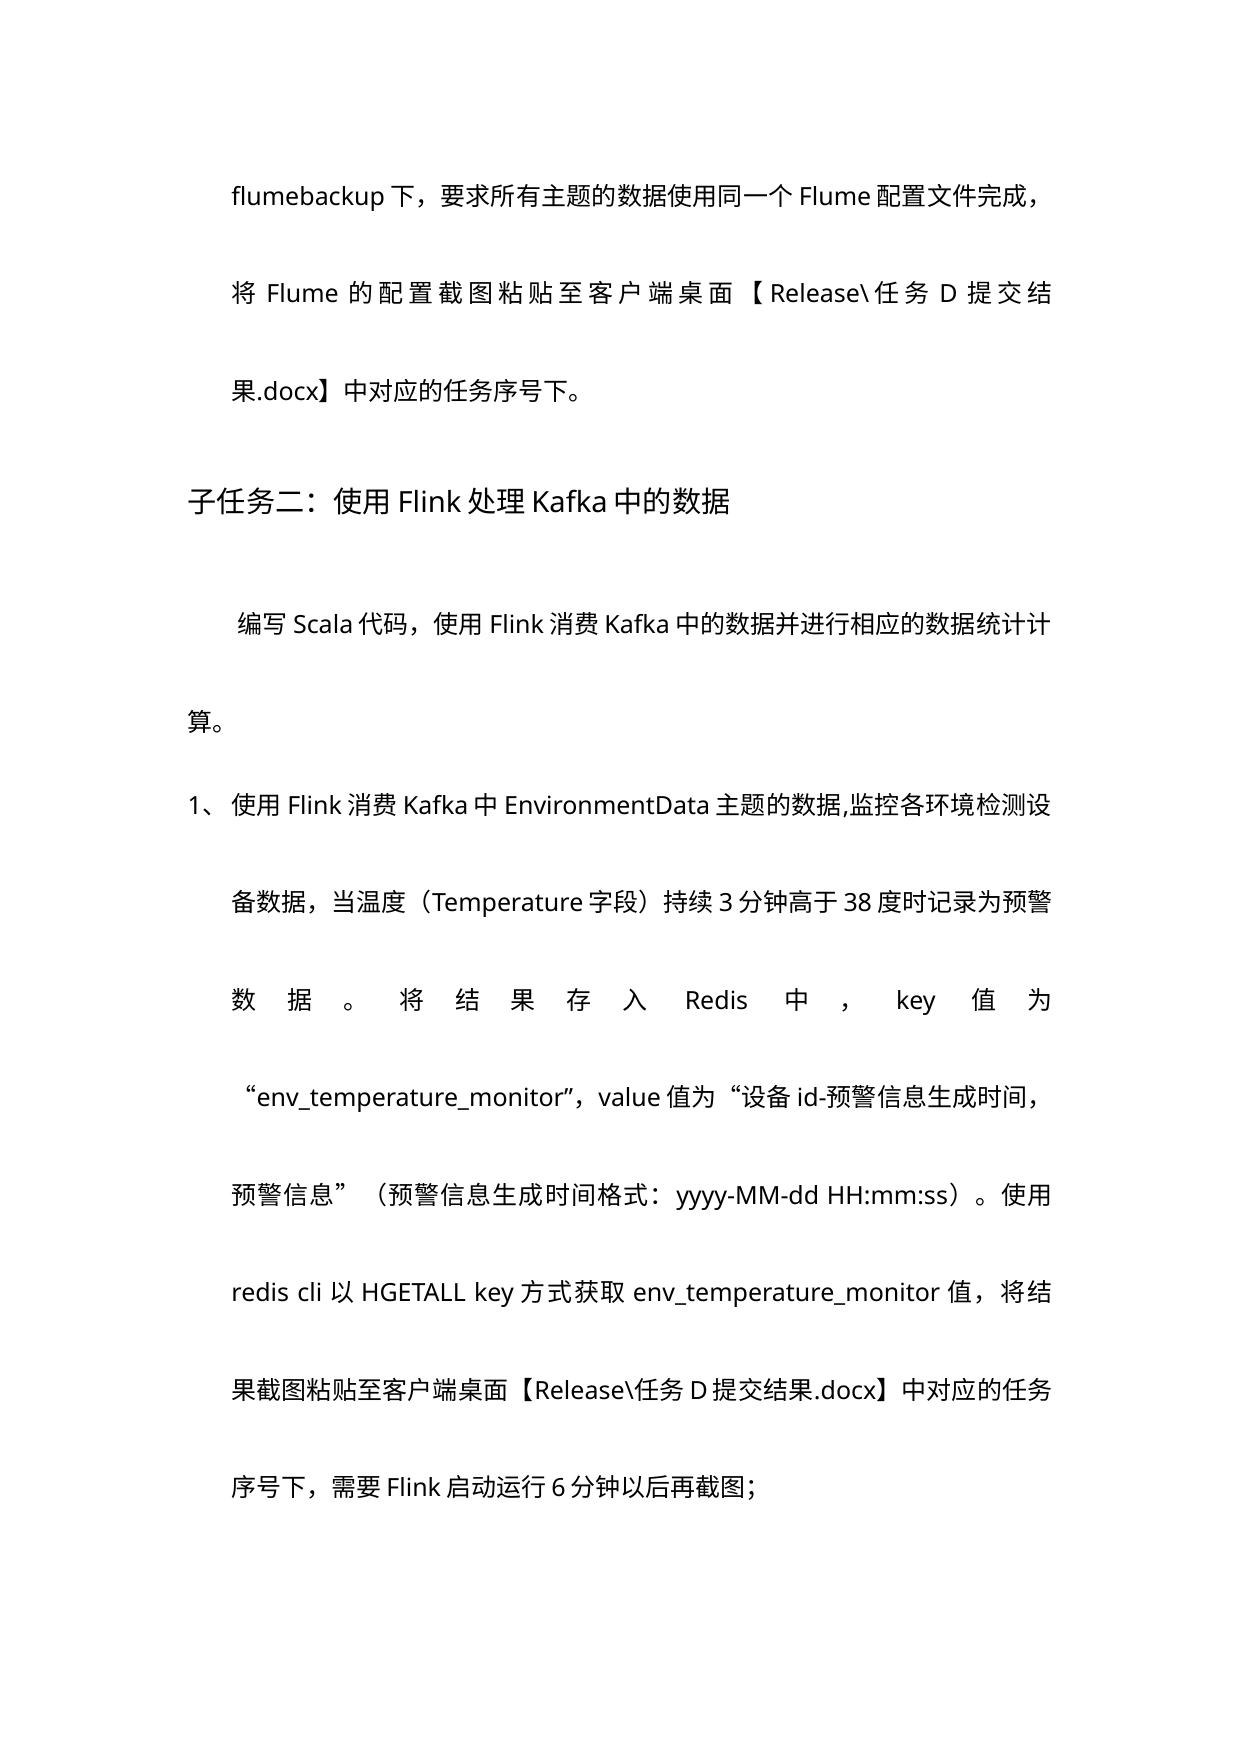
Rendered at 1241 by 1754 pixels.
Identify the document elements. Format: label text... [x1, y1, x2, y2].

text 编写Scala代码，使用Flink消费Kafka中的数据并进行相应的数据统计计算。 [187, 590, 1053, 753]
list 使用Flink消费Kafka中EnvironmentData主题的数据,监控各环境检测设备数据，当温度（Temperature字段）持续3分钟高于38度时记录为预警数据。将结果存入Redis中，key值为“env_temperature_monitor”，value值为“设备id-预警信息生成时间，预警信息”（预警信息生成时间格式：yyyy-MM-dd HH:mm:ss）。使用redis cli以HGETALL key方式获取env_temperature_monitor值，将结果截图粘贴至客户端桌面【Release\任务D提交结果.docx】中对应的任务序号下，需要Flink启动运行6分钟以后再截图； [187, 771, 1053, 1518]
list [187, 162, 1053, 422]
subtitle 子任务二：使用Flink处理Kafka中的数据 [187, 467, 1053, 532]
